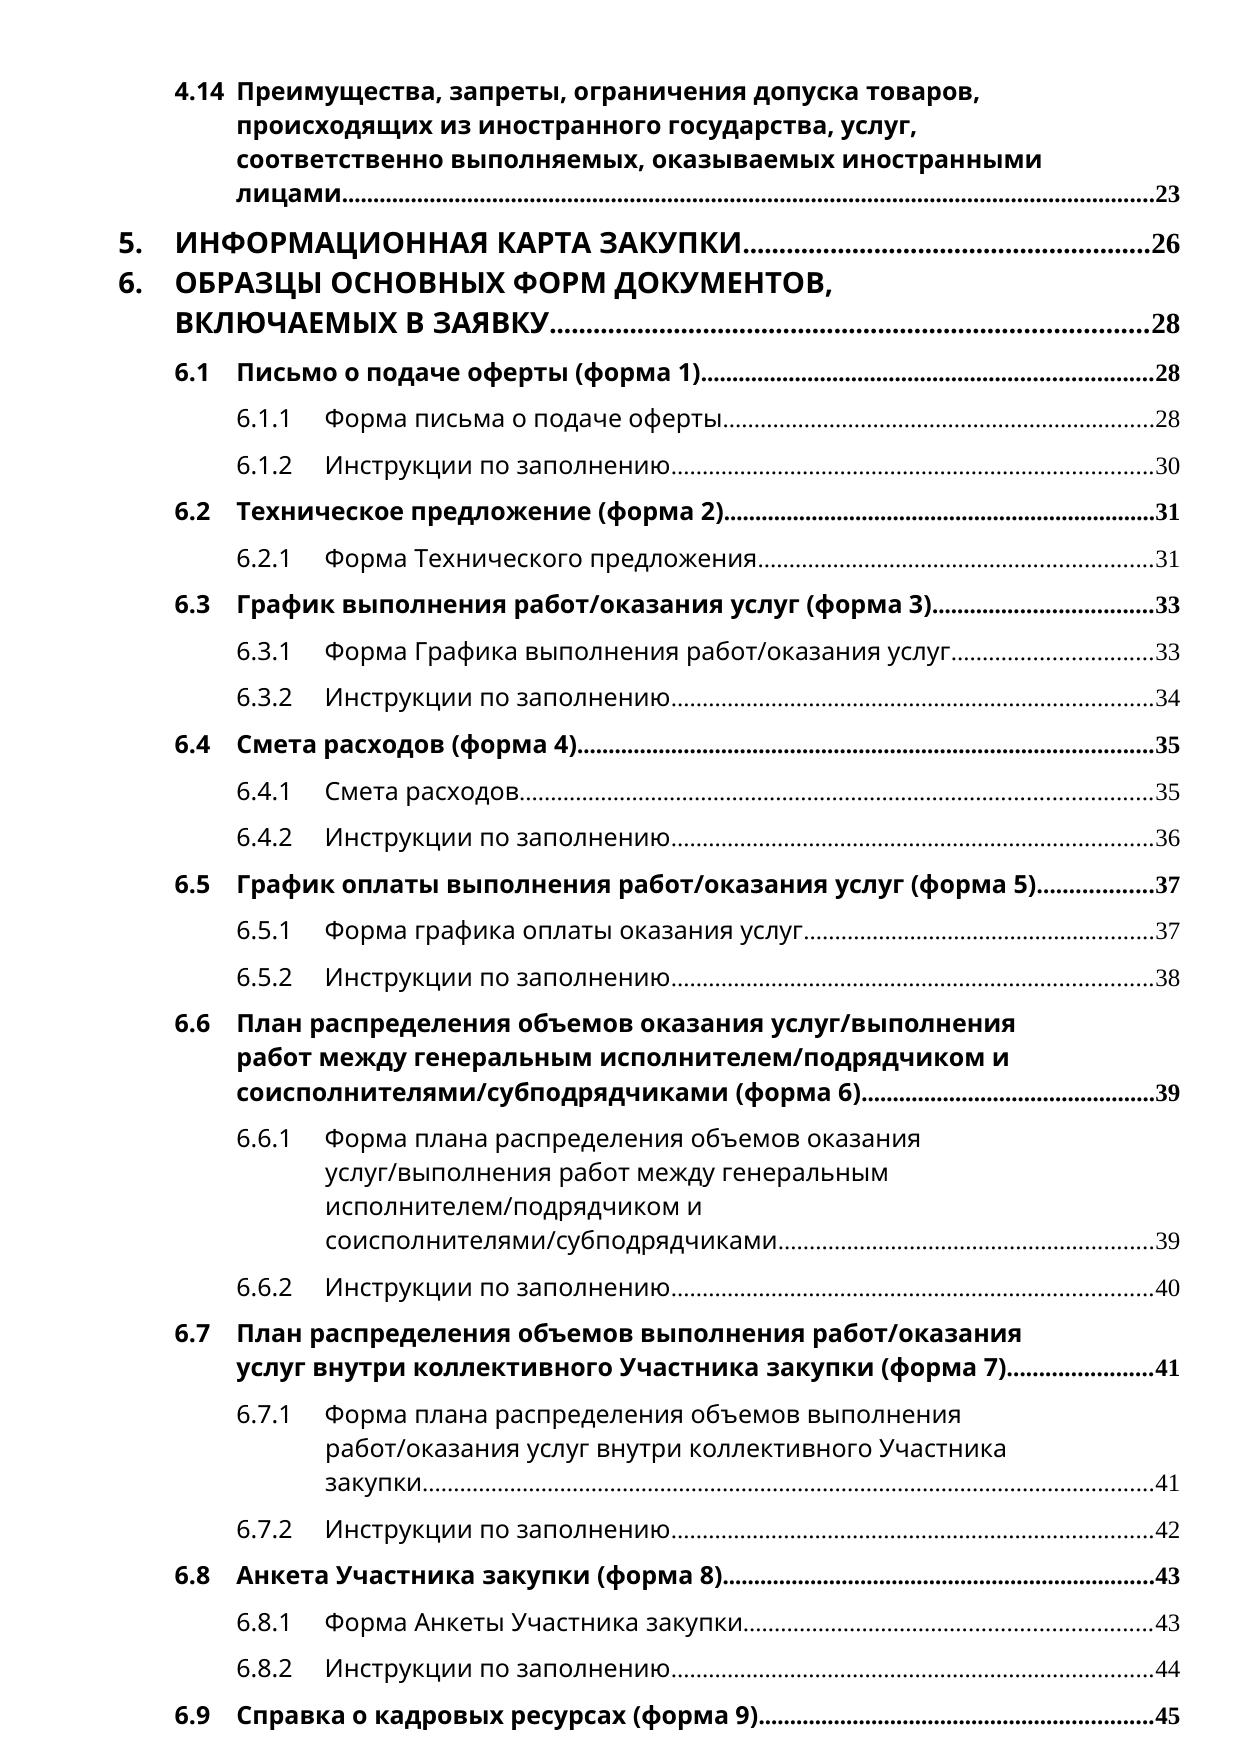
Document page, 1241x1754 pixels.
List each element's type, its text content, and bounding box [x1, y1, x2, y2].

text 6.7.1 Форма плана распределения объемов выполнения работ/оказания услуг внутри коллективного Участника закупки 41 [236, 1397, 1063, 1499]
text 6.6.1 Форма плана распределения объемов оказания услуг/выполнения работ между генеральным исполнителем/подрядчиком и соисполнителями/субподрядчиками 39 [236, 1121, 1063, 1257]
text 6.3.1 Форма Графика выполнения работ/оказания услуг 33 [236, 633, 1063, 668]
text 6.1 Письмо о подаче оферты (форма 1) 28 [174, 354, 1063, 388]
text 6.8 Анкета Участника закупки (форма 8) 43 [174, 1558, 1063, 1592]
text 6.1.2 Инструкции по заполнению 30 [236, 447, 1063, 481]
text 6.5.2 Инструкции по заполнению 38 [236, 959, 1063, 993]
text 4.14 Преимущества, запреты, ограничения допуска товаров, происходящих из иностранного государства, услуг, соответственно выполняемых, оказываемых иностранными лицами 23 [174, 74, 1063, 210]
text 6.2 Техническое предложение (форма 2) 31 [174, 494, 1063, 528]
text 6.3.2 Инструкции по заполнению 34 [236, 680, 1063, 714]
text 6.4.1 Смета расходов 35 [236, 773, 1063, 807]
text 6.1.1 Форма письма о подаче оферты 28 [236, 401, 1063, 435]
text 6.5.1 Форма графика оплаты оказания услуг 37 [236, 913, 1063, 947]
text 6.5 График оплаты выполнения работ/оказания услуг (форма 5) 37 [174, 866, 1063, 900]
text 6.7.2 Инструкции по заполнению 42 [236, 1511, 1063, 1545]
text 6.8.2 Инструкции по заполнению 44 [236, 1651, 1063, 1685]
text 6.6 План распределения объемов оказания услуг/выполнения работ между генеральным исполнителем/подрядчиком и соисполнителями/субподрядчиками (форма 6) 39 [174, 1006, 1063, 1108]
text 6.2.1 Форма Технического предложения 31 [236, 540, 1063, 574]
text 6.3 График выполнения работ/оказания услуг (форма 3) 33 [174, 587, 1063, 621]
text 6.7 План распределения объемов выполнения работ/оказания услуг внутри коллективного Участника закупки (форма 7) 41 [174, 1316, 1063, 1384]
text 6. Образцы основных форм документов, включаемых в заявку 28 [118, 262, 1063, 342]
text 6.4 Смета расходов (форма 4) 35 [174, 727, 1063, 761]
text 6.6.2 Инструкции по заполнению 40 [236, 1269, 1063, 1303]
text 6.4.2 Инструкции по заполнению 36 [236, 820, 1063, 854]
text 6.8.1 Форма Анкеты Участника закупки 43 [236, 1604, 1063, 1638]
text 5. Информационная карта закупки 26 [118, 223, 1063, 262]
text 6.9 Справка о кадровых ресурсах (форма 9) 45 [174, 1698, 1063, 1732]
